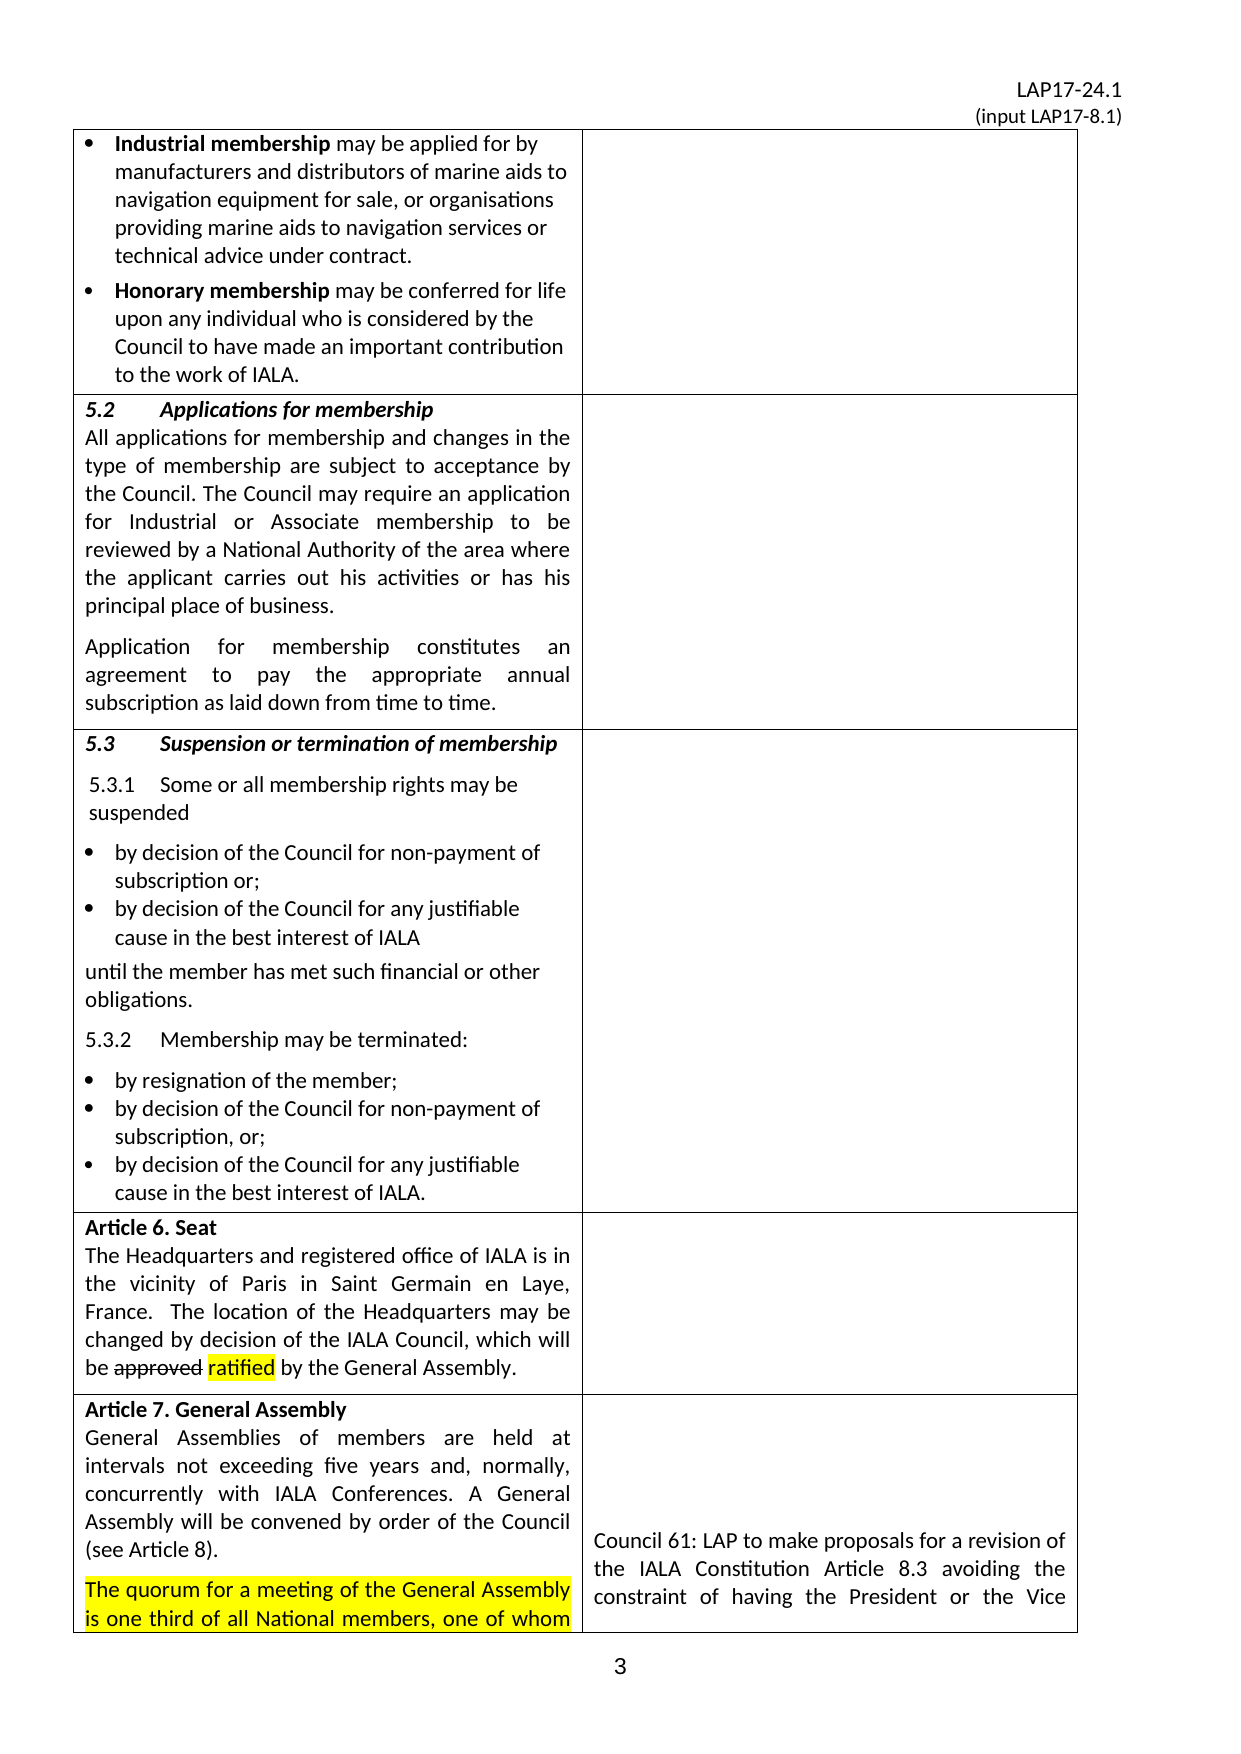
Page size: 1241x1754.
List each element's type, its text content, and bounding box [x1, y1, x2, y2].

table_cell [74, 1395, 582, 1632]
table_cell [74, 130, 582, 394]
table_cell 5.2 Applications for membership All applications for membership and changes in the type of membership are subject to acceptance by the Council. The Council may require an application for Industrial or Associate membership to be reviewed by a National Authority of the area where the applicant carries out his activities or has his principal place of business. Application for membership constitutes an agreement to pay the appropriate annual subscription as laid down from time to time. [74, 395, 582, 728]
table_cell [583, 730, 1077, 1212]
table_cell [583, 1395, 1077, 1632]
table_cell Article 6. Seat The Headquarters and registered office of IALA is in the vicinity of Paris in Saint Germain en Laye, France. The location of the Headquarters may be changed by decision of the IALA Council, which will be approved ratified by the General Assembly. [74, 1213, 582, 1394]
table_cell [583, 395, 1077, 728]
table_cell [583, 1213, 1077, 1394]
table_cell [583, 130, 1077, 394]
table_cell 5.3 Suspension or termination of membership 5.3.1 Some or all membership rights may be suspended by decision of the Council for non-payment of subscription or; by decision of the Council for any justifiable cause in the best interest of IALA until the member has met such financial or other obligations. 5.3.2 Membership may be terminated: by resignation of the member; by decision of the Council for non-payment of subscription, or; by decision of the Council for any justifiable cause in the best interest of IALA. [74, 730, 582, 1212]
